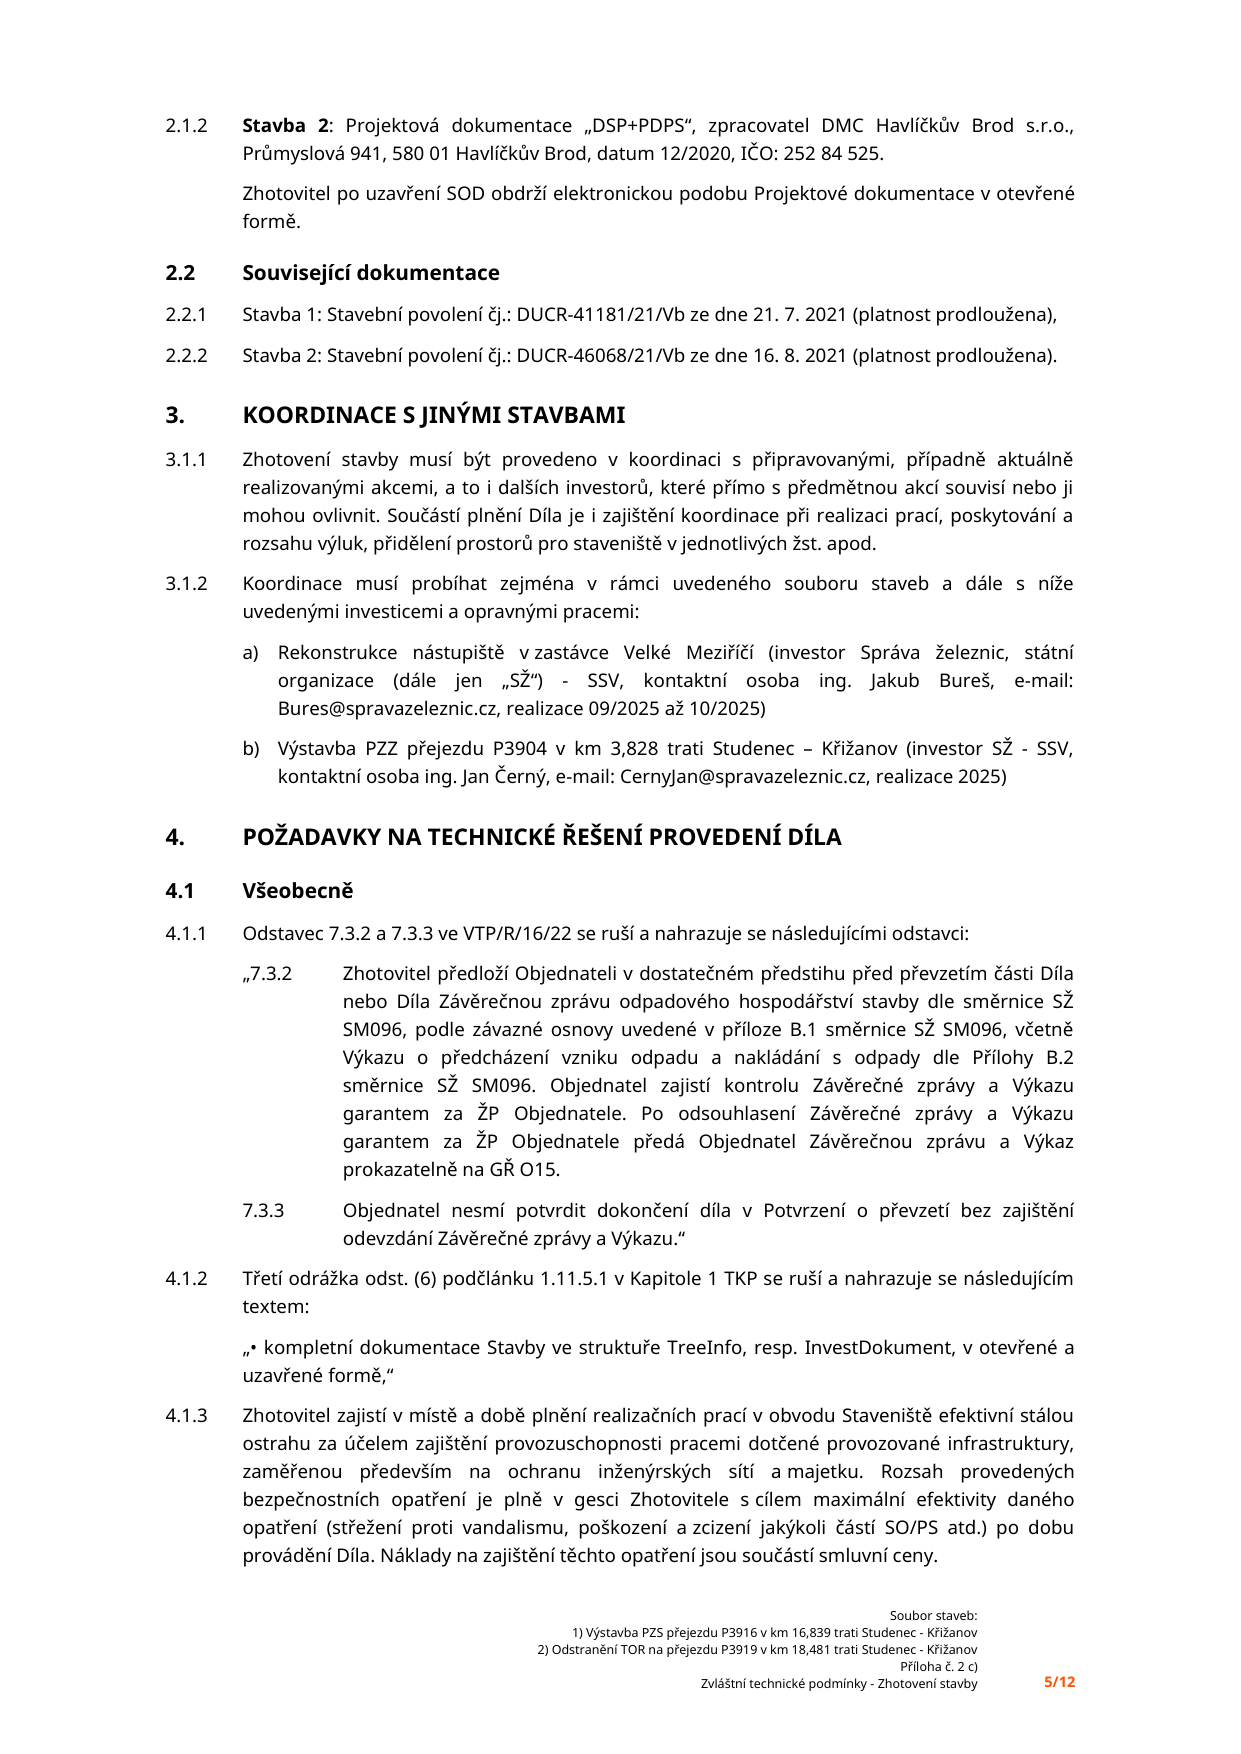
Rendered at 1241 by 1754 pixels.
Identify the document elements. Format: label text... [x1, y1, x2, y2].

text Zhotovení stavby musí být provedeno v koordinaci s připravovanými, případně aktuálně realizovanými akcemi, a to i dalších investorů, které přímo s předmětnou akcí souvisí nebo ji mohou ovlivnit. Součástí plnění Díla je i zajištění koordinace při realizaci prací, poskytování a rozsahu výluk, přidělení prostorů pro staveniště v jednotlivých žst. apod. [165, 446, 1075, 556]
text 7.3.3 Objednatel nesmí potvrdit dokončení díla v Potvrzení o převzetí bez zajištění odevzdání Závěrečné zprávy a Výkazu.“ [242, 1197, 1075, 1251]
text Koordinace musí probíhat zejména v rámci uvedeného souboru staveb a dále s níže uvedenými investicemi a opravnými pracemi: [165, 571, 1075, 624]
list Rekonstrukce nástupiště v zastávce Velké Meziříčí (investor Správa železnic, státní organizace (dále jen „SŽ“) - SSV, kontaktní osoba ing. Jakub Bureš, e-mail: Bures@spravazeleznic.cz, realizace 09/2025 až 10/2025) [242, 639, 1075, 721]
text Stavba 2: Stavební povolení čj.: DUCR-46068/21/Vb ze dne 16. 8. 2021 (platnost prodloužena). [165, 342, 1075, 367]
list Třetí odrážka odst. (6) podčlánku 1.11.5.1 v Kapitole 1 TKP se ruší a nahrazuje se následujícím textem: [165, 1266, 1075, 1319]
text Stavba 1: Stavební povolení čj.: DUCR-41181/21/Vb ze dne 21. 7. 2021 (platnost prodloužena), [165, 301, 1075, 327]
list Výstavba PZZ přejezdu P3904 v km 3,828 trati Studenec – Křižanov (investor SŽ - SSV, kontaktní osoba ing. Jan Černý, e-mail: CernyJan@spravazeleznic.cz, realizace 2025) [242, 736, 1075, 789]
text „• kompletní dokumentace Stavby ve struktuře TreeInfo, resp. InvestDokument, v otevřené a uzavřené formě,“ [242, 1334, 1075, 1388]
text Zhotovitel po uzavření SOD obdrží elektronickou podobu Projektové dokumentace v otevřené formě. [242, 181, 1075, 234]
text Odstavec 7.3.2 a 7.3.3 ve VTP/R/16/22 se ruší a nahrazuje se následujícími odstavci: [165, 920, 1075, 945]
text Stavba 2: Projektová dokumentace „DSP+PDPS“, zpracovatel DMC Havlíčkův Brod s.r.o., Průmyslová 941, 580 01 Havlíčkův Brod, datum 12/2020, IČO: 252 84 525. [165, 112, 1075, 166]
text KOORDINACE S JINÝMI STAVBAMI [165, 399, 1075, 430]
list Zhotovitel zajistí v místě a době plnění realizačních prací v obvodu Staveniště efektivní stálou ostrahu za účelem zajištění provozuschopnosti pracemi dotčené provozované infrastruktury, zaměřenou především na ochranu inženýrských sítí a majetku. Rozsah provedených bezpečnostních opatření je plně v gesci Zhotovitele s cílem maximální efektivity daného opatření (střežení proti vandalismu, poškození a zcizení jakýkoli částí SO/PS atd.) po dobu provádění Díla. Náklady na zajištění těchto opatření jsou součástí smluvní ceny. [165, 1403, 1075, 1568]
text „7.3.2 Zhotovitel předloží Objednateli v dostatečném předstihu před převzetím části Díla nebo Díla Závěrečnou zprávu odpadového hospodářství stavby dle směrnice SŽ SM096, podle závazné osnovy uvedené v příloze B.1 směrnice SŽ SM096, včetně Výkazu o předcházení vzniku odpadu a nakládání s odpady dle Přílohy B.2 směrnice SŽ SM096. Objednatel zajistí kontrolu Závěrečné zprávy a Výkazu garantem za ŽP Objednatele. Po odsouhlasení Závěrečné zprávy a Výkazu garantem za ŽP Objednatele předá Objednatel Závěrečnou zprávu a Výkaz prokazatelně na GŘ O15. [242, 960, 1075, 1182]
text POŽADAVKY NA TECHNICKÉ ŘEŠENÍ PROVEDENÍ DÍLA [165, 821, 1075, 852]
text Všeobecně [165, 876, 1075, 904]
text Související dokumentace [165, 258, 1075, 286]
